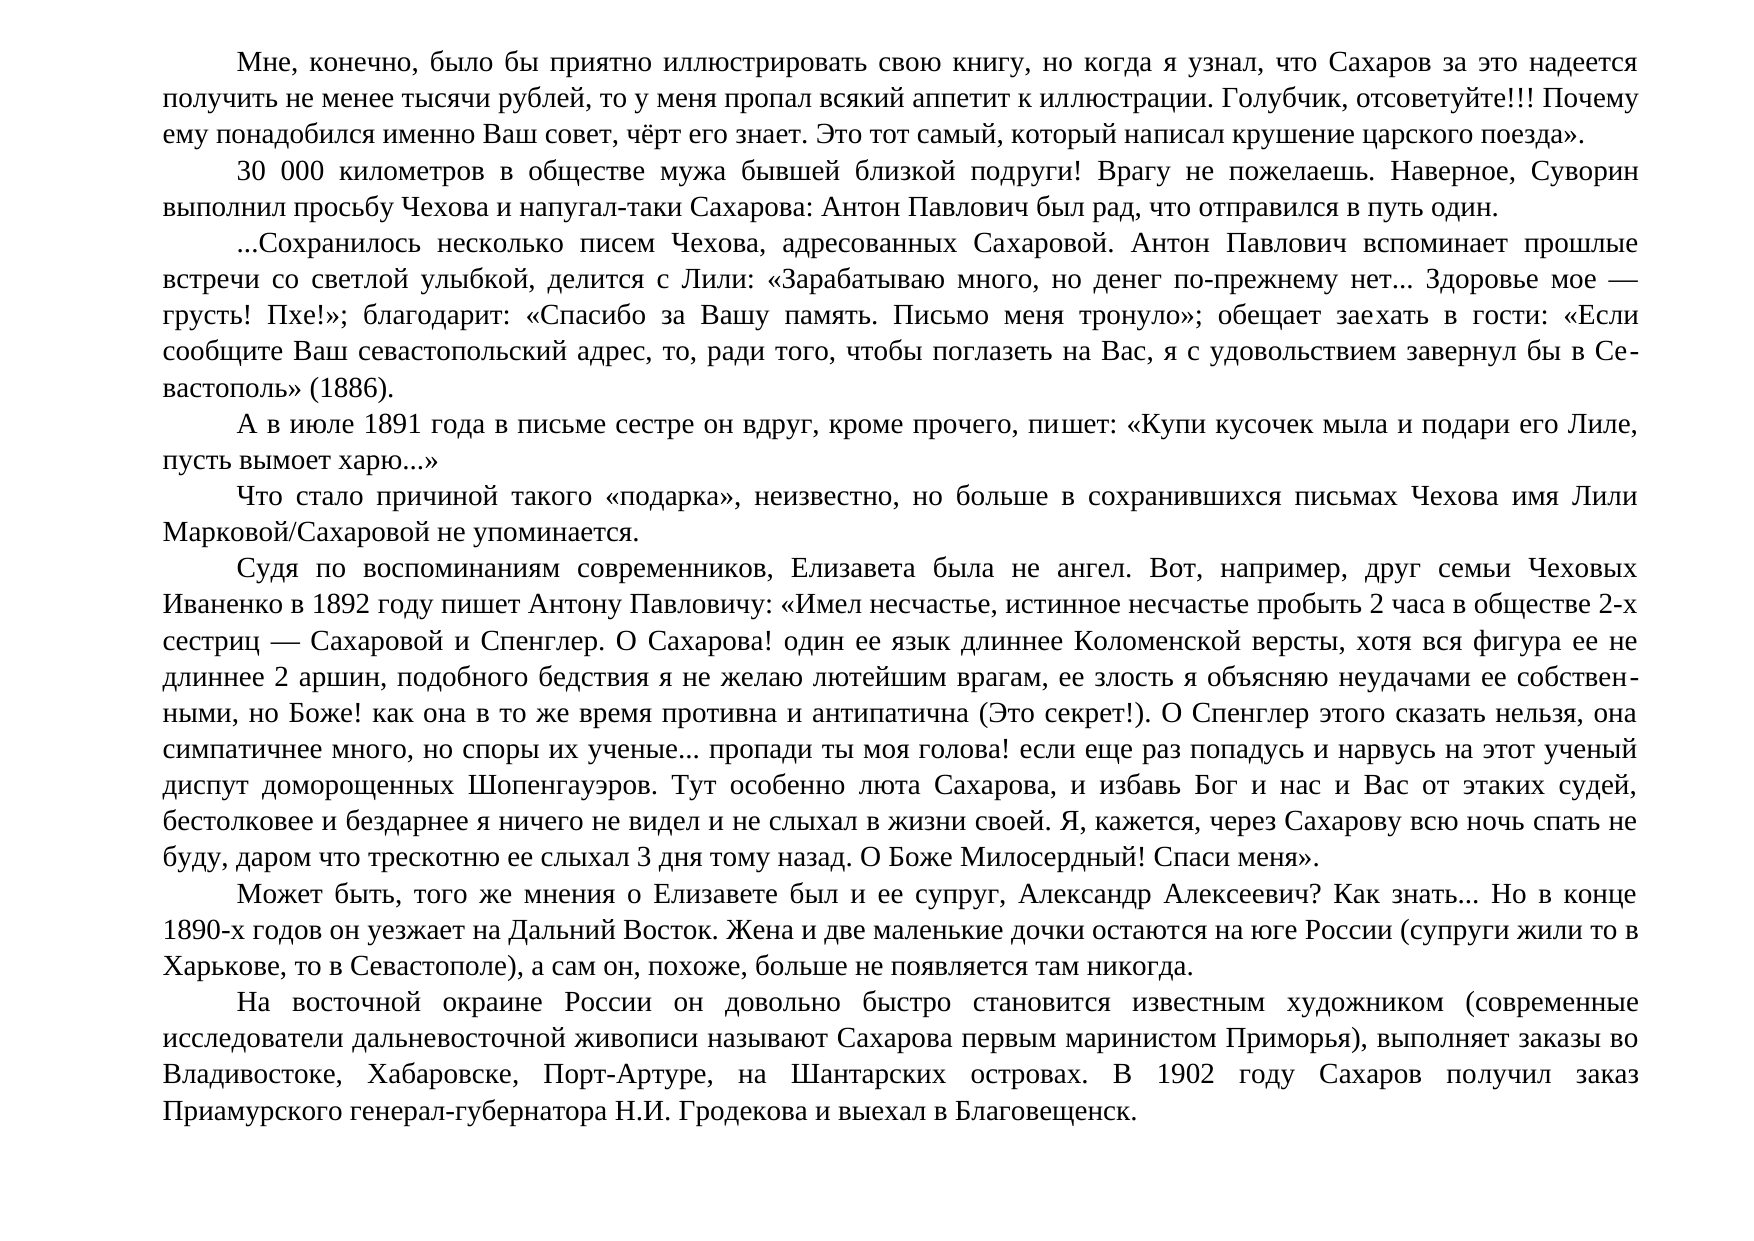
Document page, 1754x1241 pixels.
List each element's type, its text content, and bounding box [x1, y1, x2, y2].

text Судя по воспоминаниям современников, Елизавета была не ангел. Вот, например, друг семьи Чеховых Иваненко в 1892 году пишет Антону Павловичу: «Имел несчастье, истинное несчастье пробыть 2 часа в обществе 2-х сестриц — Сахаровой и Спенглер. О Сахарова! один ее язык длиннее Коломенской версты, хотя вся фигура ее не длиннее 2 аршин, подобного бедствия я не желаю лютейшим врагам, ее злость я объясняю неудачами ее собственными, но Боже! как она в то же время противна и антипатична (Это секрет!). О Спенглер этого сказать нельзя, она симпатичнее много, но споры их ученые... пропади ты моя голова! если еще раз попадусь и нарвусь на этот ученый диспут доморощенных Шопенгауэров. Тут особенно люта Сахарова, и избавь Бог и нас и Вас от этаких судей, бестолковее и бездарнее я ничего не видел и не слыхал в жизни своей. Я, кажется, через Сахарову всю ночь спать не буду, даром что трескотню ее слыхал 3 дня тому назад. О Боже Милосердный! Спаси меня». [162, 550, 1639, 873]
text Мне, конечно, было бы приятно иллюстрировать свою книгу, но когда я узнал, что Сахаров за это надеется получить не менее тысячи рублей, то у меня пропал всякий аппетит к иллюстрации. Голубчик, отсоветуйте!!! Почему ему понадобился именно Ваш совет, чёрт его знает. Это тот самый, который написал крушение царского поезда». [162, 44, 1639, 150]
text А в июле 1891 года в письме сестре он вдруг, кроме прочего, пишет: «Купи кусочек мыла и подари его Лиле, пусть вымоет харю...» [162, 406, 1639, 476]
text Может быть, того же мнения о Елизавете был и ее супруг, Александр Алексеевич? Как знать... Но в конце 1890-х годов он уезжает на Дальний Восток. Жена и две маленькие дочки остаются на юге России (супруги жили то в Харькове, то в Севастополе), а сам он, похоже, больше не появляется там никогда. [162, 876, 1639, 982]
text Что стало причиной такого «подарка», неизвестно, но больше в сохранившихся письмах Чехова имя Лили Марковой/Сахаровой не упоминается. [162, 478, 1639, 548]
text ...Сохранилось несколько писем Чехова, адресованных Сахаровой. Антон Павлович вспоминает прошлые встречи со светлой улыбкой, делится с Лили: «Зарабатываю много, но денег по-прежнему нет... Здоровье мое — грусть! Пхе!»; благодарит: «Спасибо за Вашу память. Письмо меня тронуло»; обещает заехать в гости: «Если сообщите Ваш севастопольский адрес, то, ради того, чтобы поглазеть на Вас, я с удовольствием завернул бы в Севастополь» (1886). [162, 225, 1639, 403]
text На восточной окраине России он довольно быстро становится известным художником (современные исследователи дальневосточной живописи называют Сахарова первым маринистом Приморья), выполняет заказы во Владивостоке, Хабаровске, Порт-Артуре, на Шантарских островах. В 1902 году Сахаров получил заказ Приамурского генерал-губернатора Н.И. Гродекова и выехал в Благовещенск. [162, 984, 1639, 1126]
text 30 000 километров в обществе мужа бывшей близкой подруги! Врагу не пожелаешь. Наверное, Суворин выполнил просьбу Чехова и напугал-таки Сахарова: Антон Павлович был рад, что отправился в путь один. [162, 153, 1639, 222]
